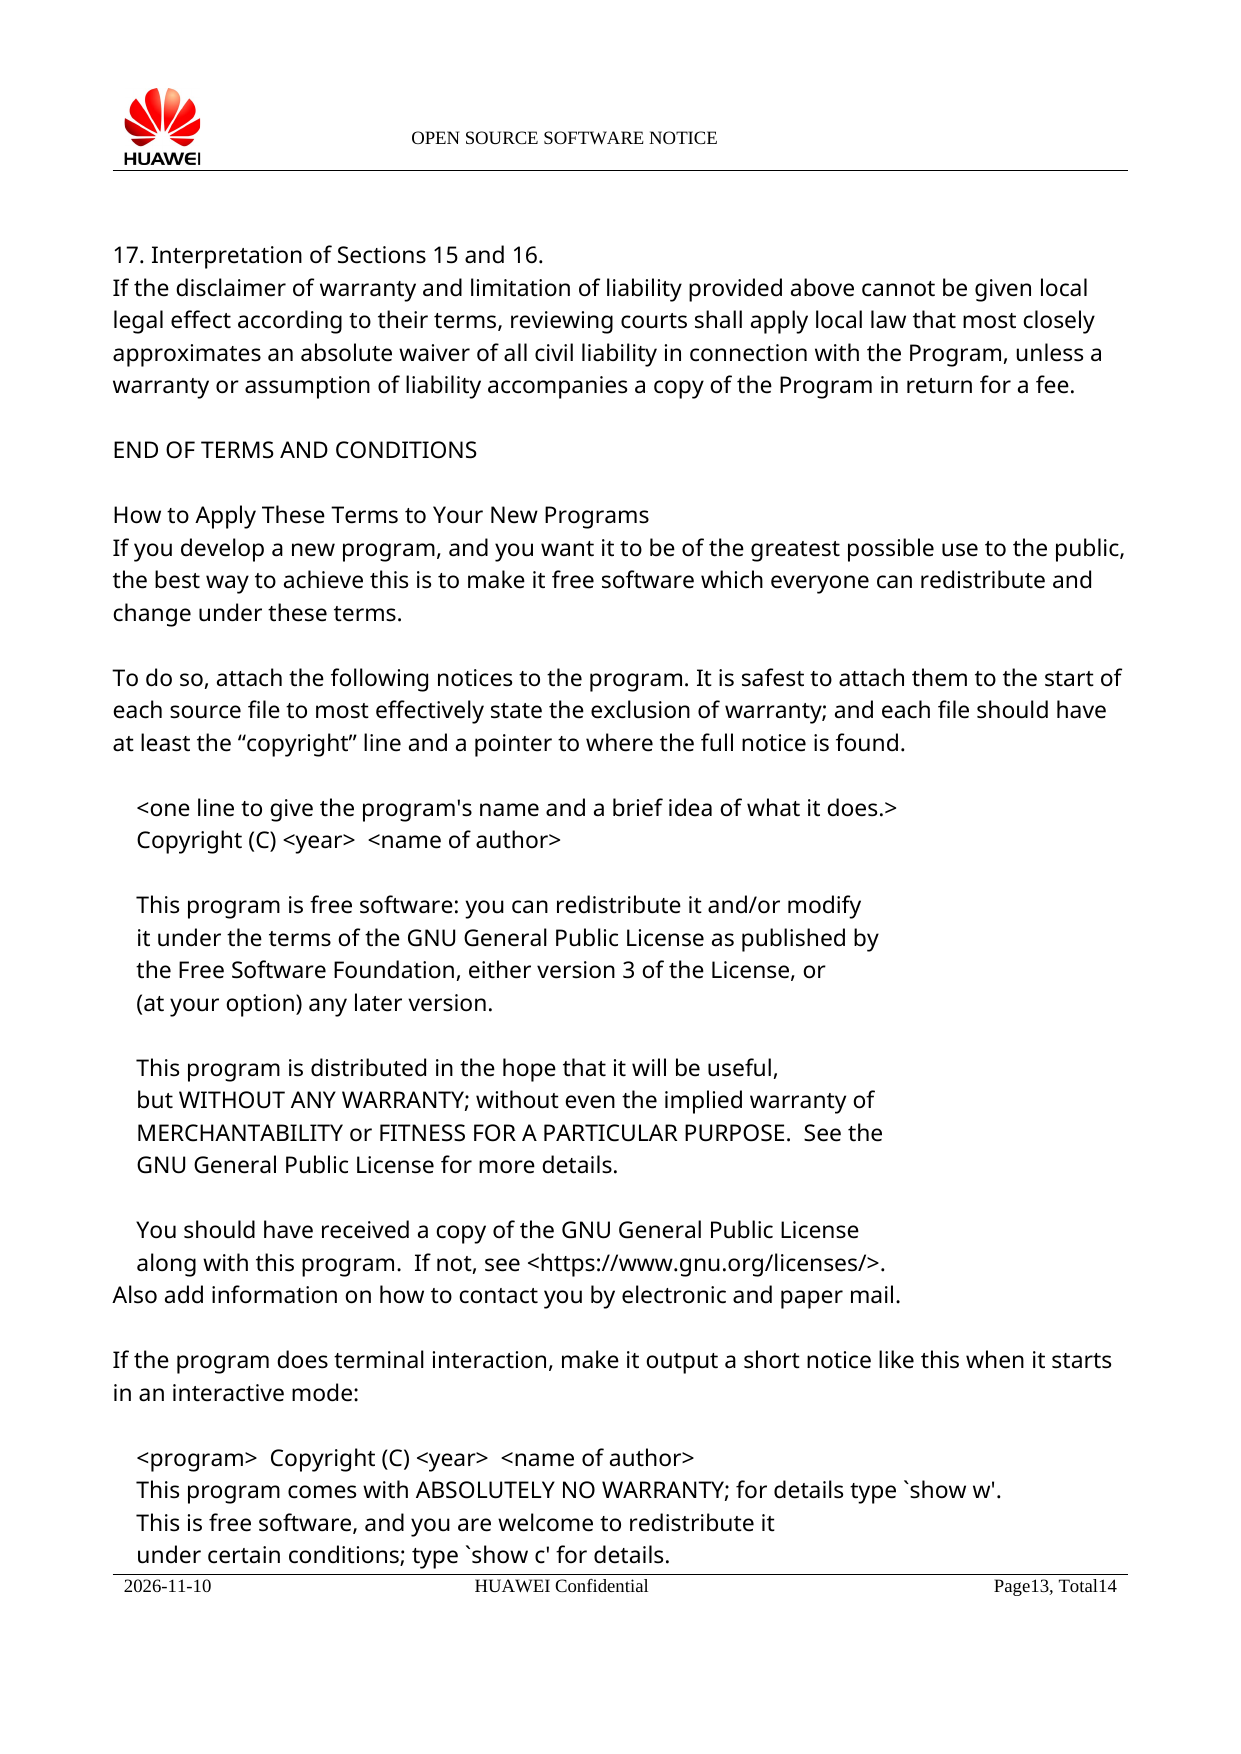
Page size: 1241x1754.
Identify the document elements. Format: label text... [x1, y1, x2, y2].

text but WITHOUT ANY WARRANTY; without even the implied warranty of [112, 1084, 1128, 1116]
text MERCHANTABILITY or FITNESS FOR A PARTICULAR PURPOSE. See the [112, 1116, 1128, 1149]
text along with this program. If not, see <https://www.gnu.org/licenses/>. [112, 1246, 1128, 1279]
text How to Apply These Terms to Your New Programs [112, 499, 1128, 531]
text This program is free software: you can redistribute it and/or modify [112, 889, 1128, 921]
text the Free Software Foundation, either version 3 of the License, or [112, 954, 1128, 986]
text To do so, attach the following notices to the program. It is safest to attach them to the start of each source file to most effectively state the exclusion of warranty; and each file should have at least the “copyright” line and a pointer to where the full notice is found. [112, 661, 1128, 759]
text GNU General Public License for more details. [112, 1149, 1128, 1181]
text If the program does terminal interaction, make it output a short notice like this when it starts in an interactive mode: [112, 1344, 1128, 1409]
text END OF TERMS AND CONDITIONS [112, 434, 1128, 466]
text If you develop a new program, and you want it to be of the greatest possible use to the public, the best way to achieve this is to make it free software which everyone can redistribute and change under these terms. [112, 531, 1128, 629]
text This program is distributed in the hope that it will be useful, [112, 1051, 1128, 1084]
text This program comes with ABSOLUTELY NO WARRANTY; for details type `show w'. [112, 1474, 1128, 1506]
text Also add information on how to contact you by electronic and paper mail. [112, 1279, 1128, 1311]
text <one line to give the program's name and a brief idea of what it does.> [112, 791, 1128, 824]
picture [124, 88, 201, 165]
text under certain conditions; type `show c' for details. [112, 1539, 1128, 1571]
text You should have received a copy of the GNU General Public License [112, 1214, 1128, 1246]
text 17. Interpretation of Sections 15 and 16. [112, 239, 1128, 271]
text <program> Copyright (C) <year> <name of author> [112, 1441, 1128, 1474]
text (at your option) any later version. [112, 986, 1128, 1019]
text Copyright (C) <year> <name of author> [112, 824, 1128, 856]
text If the disclaimer of warranty and limitation of liability provided above cannot be given local legal effect according to their terms, reviewing courts shall apply local law that most closely approximates an absolute waiver of all civil liability in connection with the Program, unless a warranty or assumption of liability accompanies a copy of the Program in return for a fee. [112, 271, 1128, 401]
text it under the terms of the GNU General Public License as published by [112, 921, 1128, 954]
text This is free software, and you are welcome to redistribute it [112, 1506, 1128, 1539]
